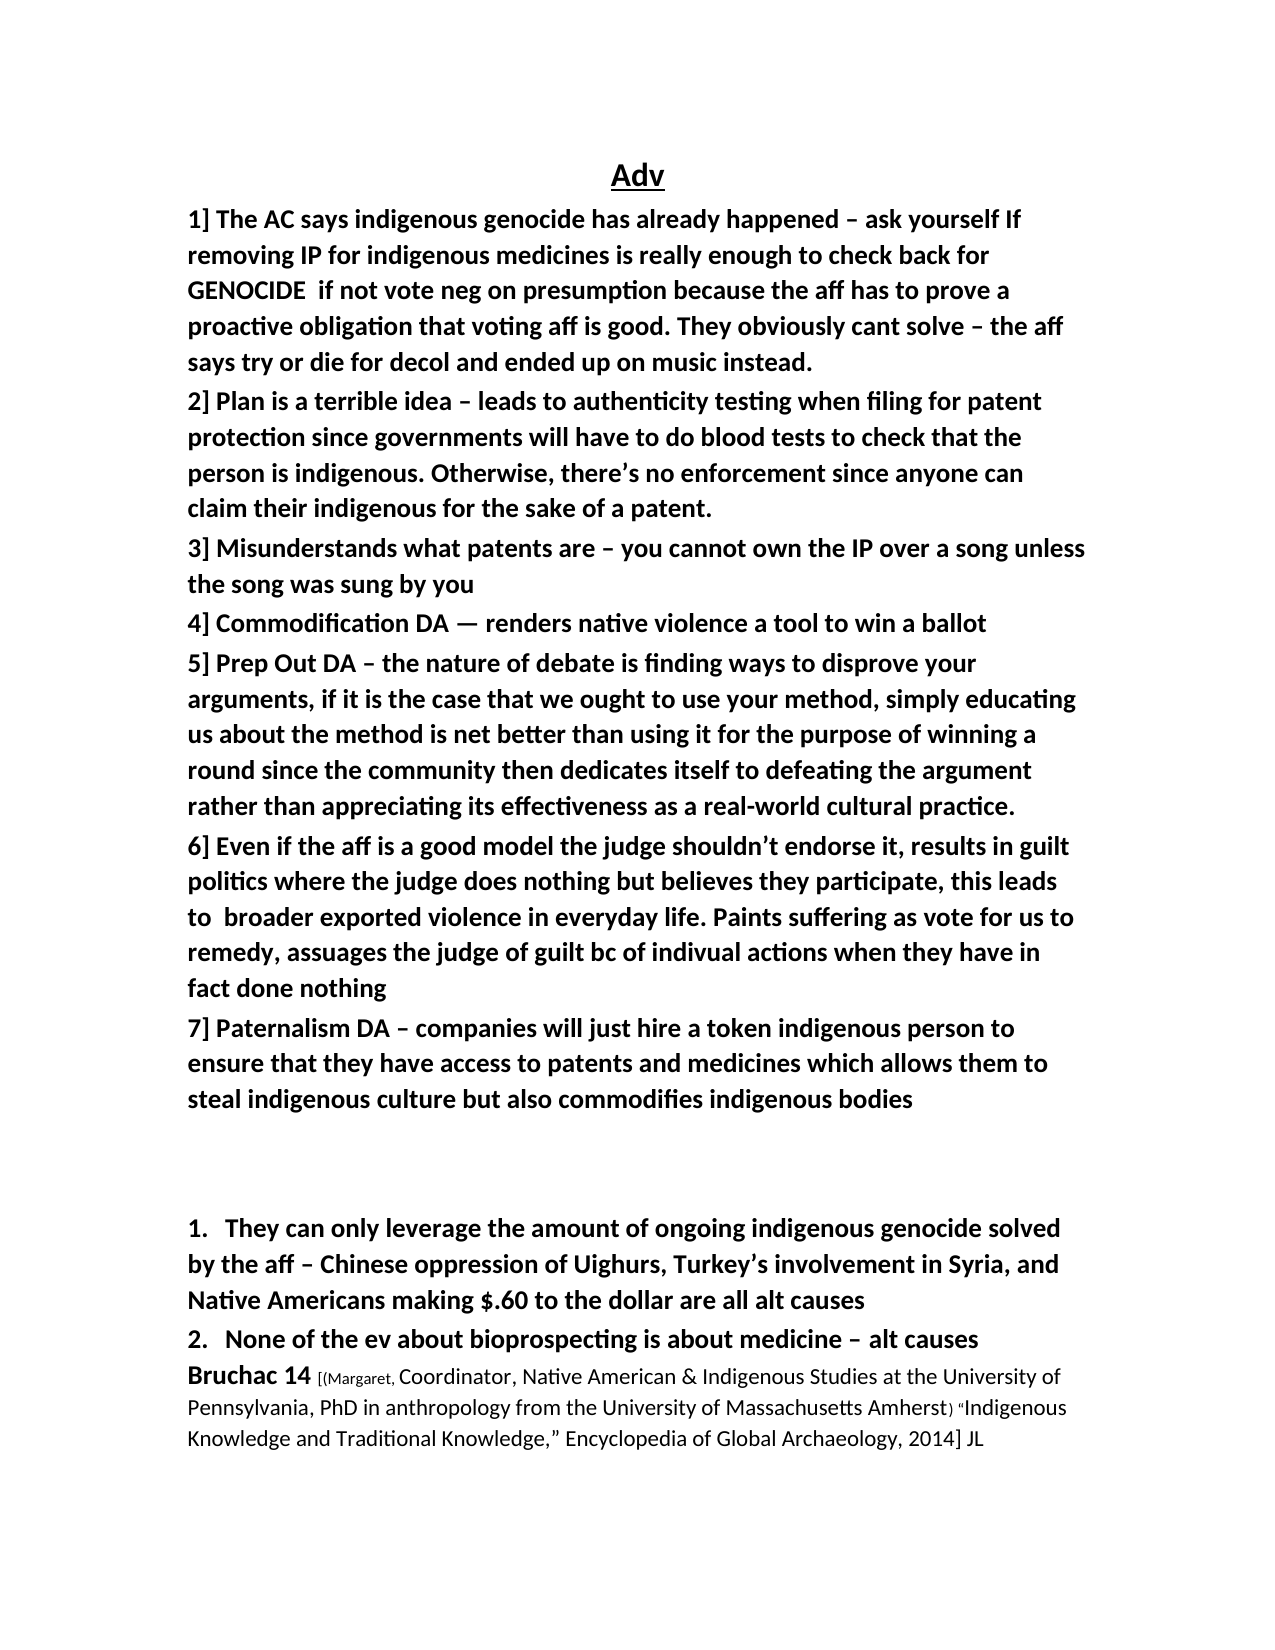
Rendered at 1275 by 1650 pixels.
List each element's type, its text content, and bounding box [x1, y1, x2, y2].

subtitle 2] Plan is a terrible idea – leads to authenticity testing when filing for patent protection since governments will have to do blood tests to check that the person is indigenous. Otherwise, there’s no enforcement since anyone can claim their indigenous for the sake of a patent. [187, 384, 1087, 524]
subtitle 3] Misunderstands what patents are – you cannot own the IP over a song unless the song was sung by you [187, 531, 1087, 600]
subtitle 6] Even if the aff is a good model the judge shouldn’t endorse it, results in guilt politics where the judge does nothing but believes they participate, this leads to broader exported violence in everyday life. Paints suffering as vote for us to remedy, assuages the judge of guilt bc of indivual actions when they have in fact done nothing [187, 829, 1087, 1004]
subtitle They can only leverage the amount of ongoing indigenous genocide solved by the aff – Chinese oppression of Uighurs, Turkey’s involvement in Syria, and Native Americans making $.60 to the dollar are all alt causes [187, 1212, 1087, 1316]
subtitle None of the ev about bioprospecting is about medicine – alt causes [187, 1323, 1087, 1356]
subtitle 5] Prep Out DA – the nature of debate is finding ways to disprove your arguments, if it is the case that we ought to use your method, simply educating us about the method is net better than using it for the purpose of winning a round since the community then dedicates itself to defeating the argument rather than appreciating its effectiveness as a real-world cultural practice. [187, 646, 1087, 822]
subtitle Adv [187, 154, 1087, 195]
text Bruchac 14 [(Margaret, Coordinator, Native American & Indigenous Studies at the University of Pennsylvania, PhD in anthropology from the University of Massachusetts Amherst) “Indigenous Knowledge and Traditional Knowledge,” Encyclopedia of Global Archaeology, 2014] JL [187, 1358, 1087, 1452]
subtitle 4] Commodification DA — renders native violence a tool to win a ballot [187, 607, 1087, 640]
subtitle 1] The AC says indigenous genocide has already happened – ask yourself If removing IP for indigenous medicines is really enough to check back for GENOCIDE if not vote neg on presumption because the aff has to prove a proactive obligation that voting aff is good. They obviously cant solve – the aff says try or die for decol and ended up on music instead. [187, 202, 1087, 378]
subtitle 7] Paternalism DA – companies will just hire a token indigenous person to ensure that they have access to patents and medicines which allows them to steal indigenous culture but also commodifies indigenous bodies [187, 1011, 1087, 1115]
